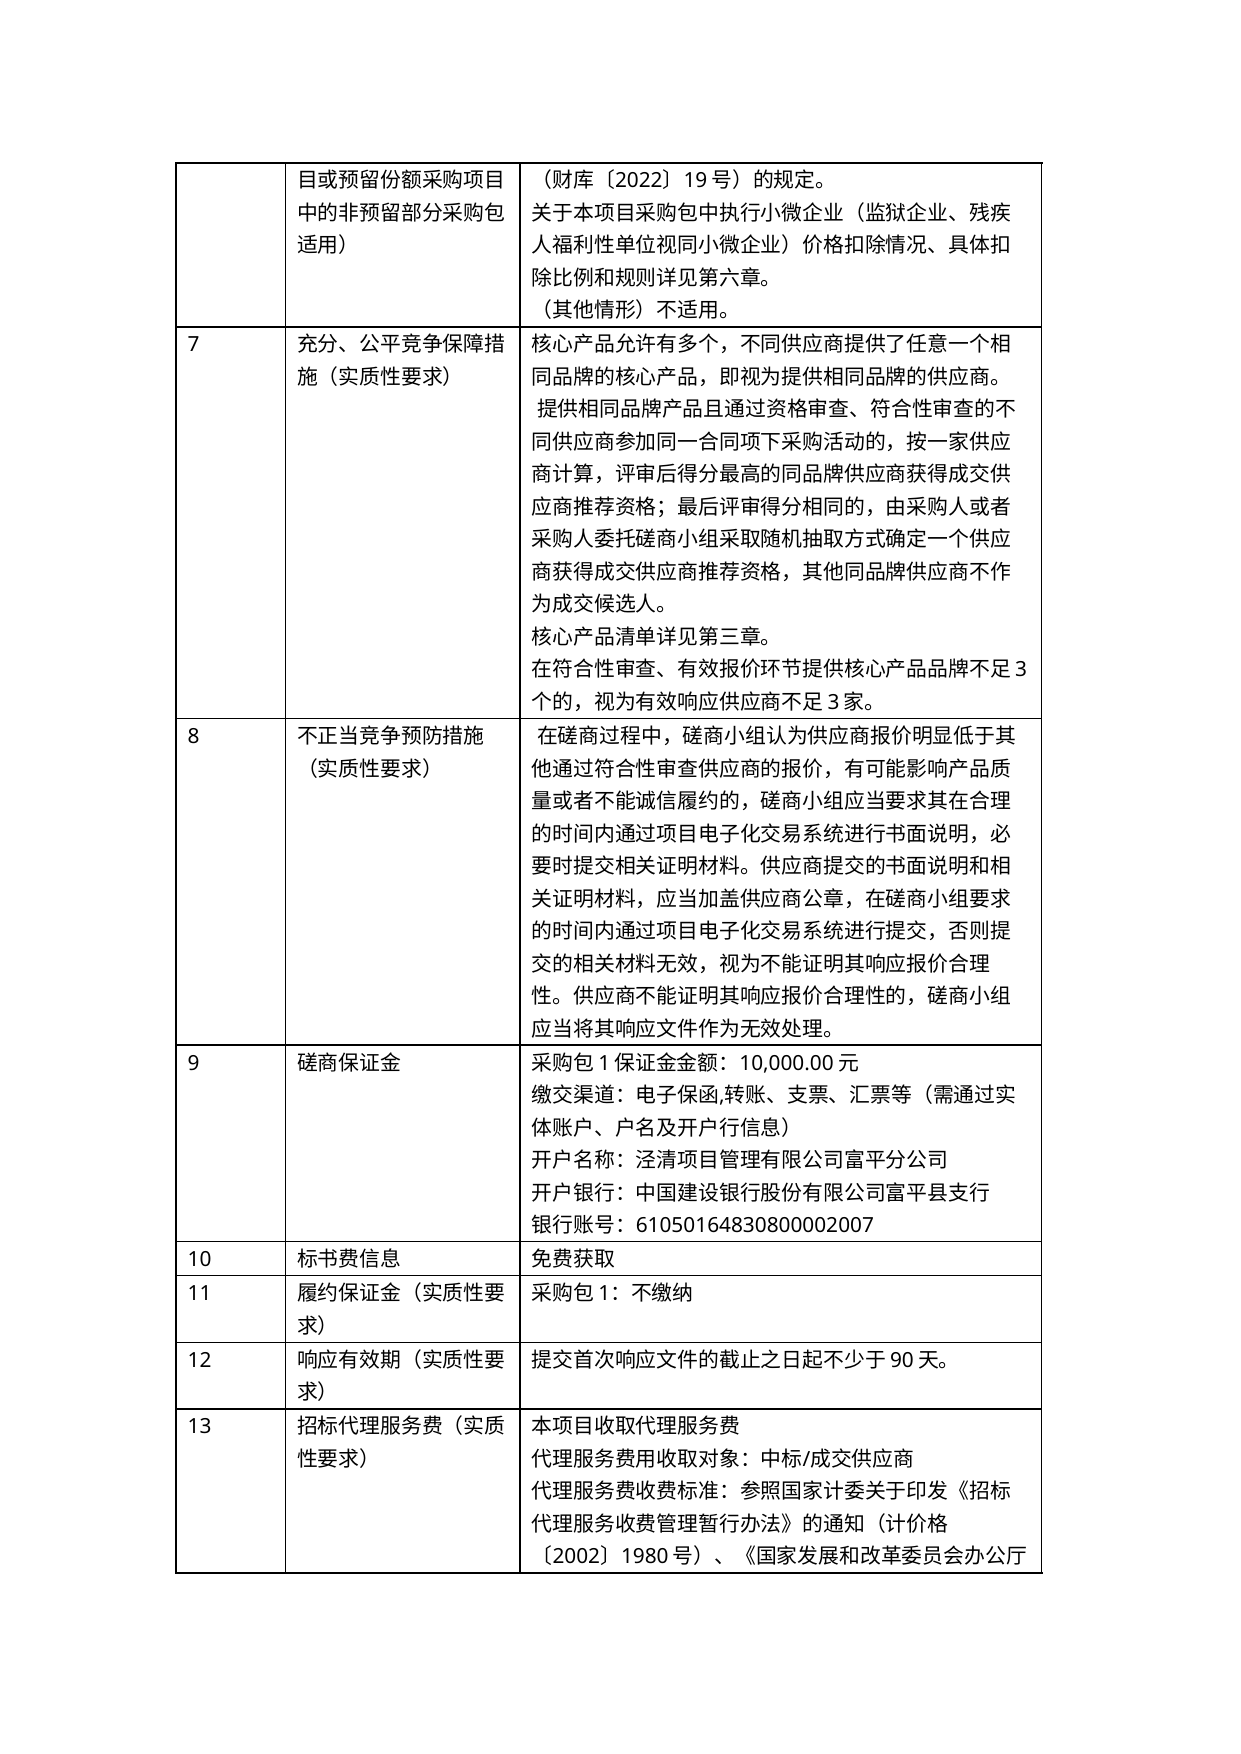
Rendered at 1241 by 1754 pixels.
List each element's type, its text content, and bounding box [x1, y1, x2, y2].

table_cell 免费获取 [521, 1242, 1041, 1275]
table_cell 标书费信息 [286, 1242, 519, 1275]
table_cell 充分、公平竞争保障措施（实质性要求） [286, 328, 519, 718]
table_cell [286, 164, 519, 326]
table_cell 13 [177, 1410, 285, 1572]
table_cell 8 [177, 719, 285, 1044]
table_cell 磋商保证金 [286, 1046, 519, 1241]
table_cell 7 [177, 328, 285, 718]
table_cell 6 [177, 164, 285, 326]
table_cell 提交首次响应文件的截止之日起不少于90天。 [521, 1343, 1041, 1408]
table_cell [521, 1410, 1041, 1572]
table_cell 履约保证金（实质性要求） [286, 1276, 519, 1341]
table_cell 不正当竞争预防措施（实质性要求） [286, 719, 519, 1044]
table_cell 招标代理服务费（实质性要求） [286, 1410, 519, 1572]
table_cell 9 [177, 1046, 285, 1241]
table_cell 核心产品允许有多个，不同供应商提供了任意一个相同品牌的核心产品，即视为提供相同品牌的供应商。 提供相同品牌产品且通过资格审查、符合性审查的不同供应商参加同一合同项下采购活动的，按一家供应商计算，评审后得分最高的同品牌供应商获得成交供应商推荐资格；最后评审得分相同的，由采购人或者采购人委托磋商小组采取随机抽取方式确定一个供应商获得成交供应商推荐资格，其他同品牌供应商不作为成交候选人。 核心产品清单详见第三章。 在符合性审查、有效报价环节提供核心产品品牌不足3个的，视为有效响应供应商不足3家。 [521, 328, 1041, 718]
table_cell 10 [177, 1242, 285, 1275]
table_cell 采购包1：不缴纳 [521, 1276, 1041, 1341]
table_cell 12 [177, 1343, 285, 1408]
table_cell 采购包1保证金金额：10,000.00元 缴交渠道：电子保函,转账、支票、汇票等（需通过实体账户、户名及开户行信息） 开户名称：泾清项目管理有限公司富平分公司 开户银行：中国建设银行股份有限公司富平县支行 银行账号：61050164830800002007 [521, 1046, 1041, 1241]
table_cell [521, 164, 1041, 326]
table_cell 在磋商过程中，磋商小组认为供应商报价明显低于其他通过符合性审查供应商的报价，有可能影响产品质量或者不能诚信履约的，磋商小组应当要求其在合理的时间内通过项目电子化交易系统进行书面说明，必要时提交相关证明材料。供应商提交的书面说明和相关证明材料，应当加盖供应商公章，在磋商小组要求的时间内通过项目电子化交易系统进行提交，否则提交的相关材料无效，视为不能证明其响应报价合理性。供应商不能证明其响应报价合理性的，磋商小组应当将其响应文件作为无效处理。 [521, 719, 1041, 1044]
table_cell 响应有效期（实质性要求） [286, 1343, 519, 1408]
table_cell 11 [177, 1276, 285, 1341]
